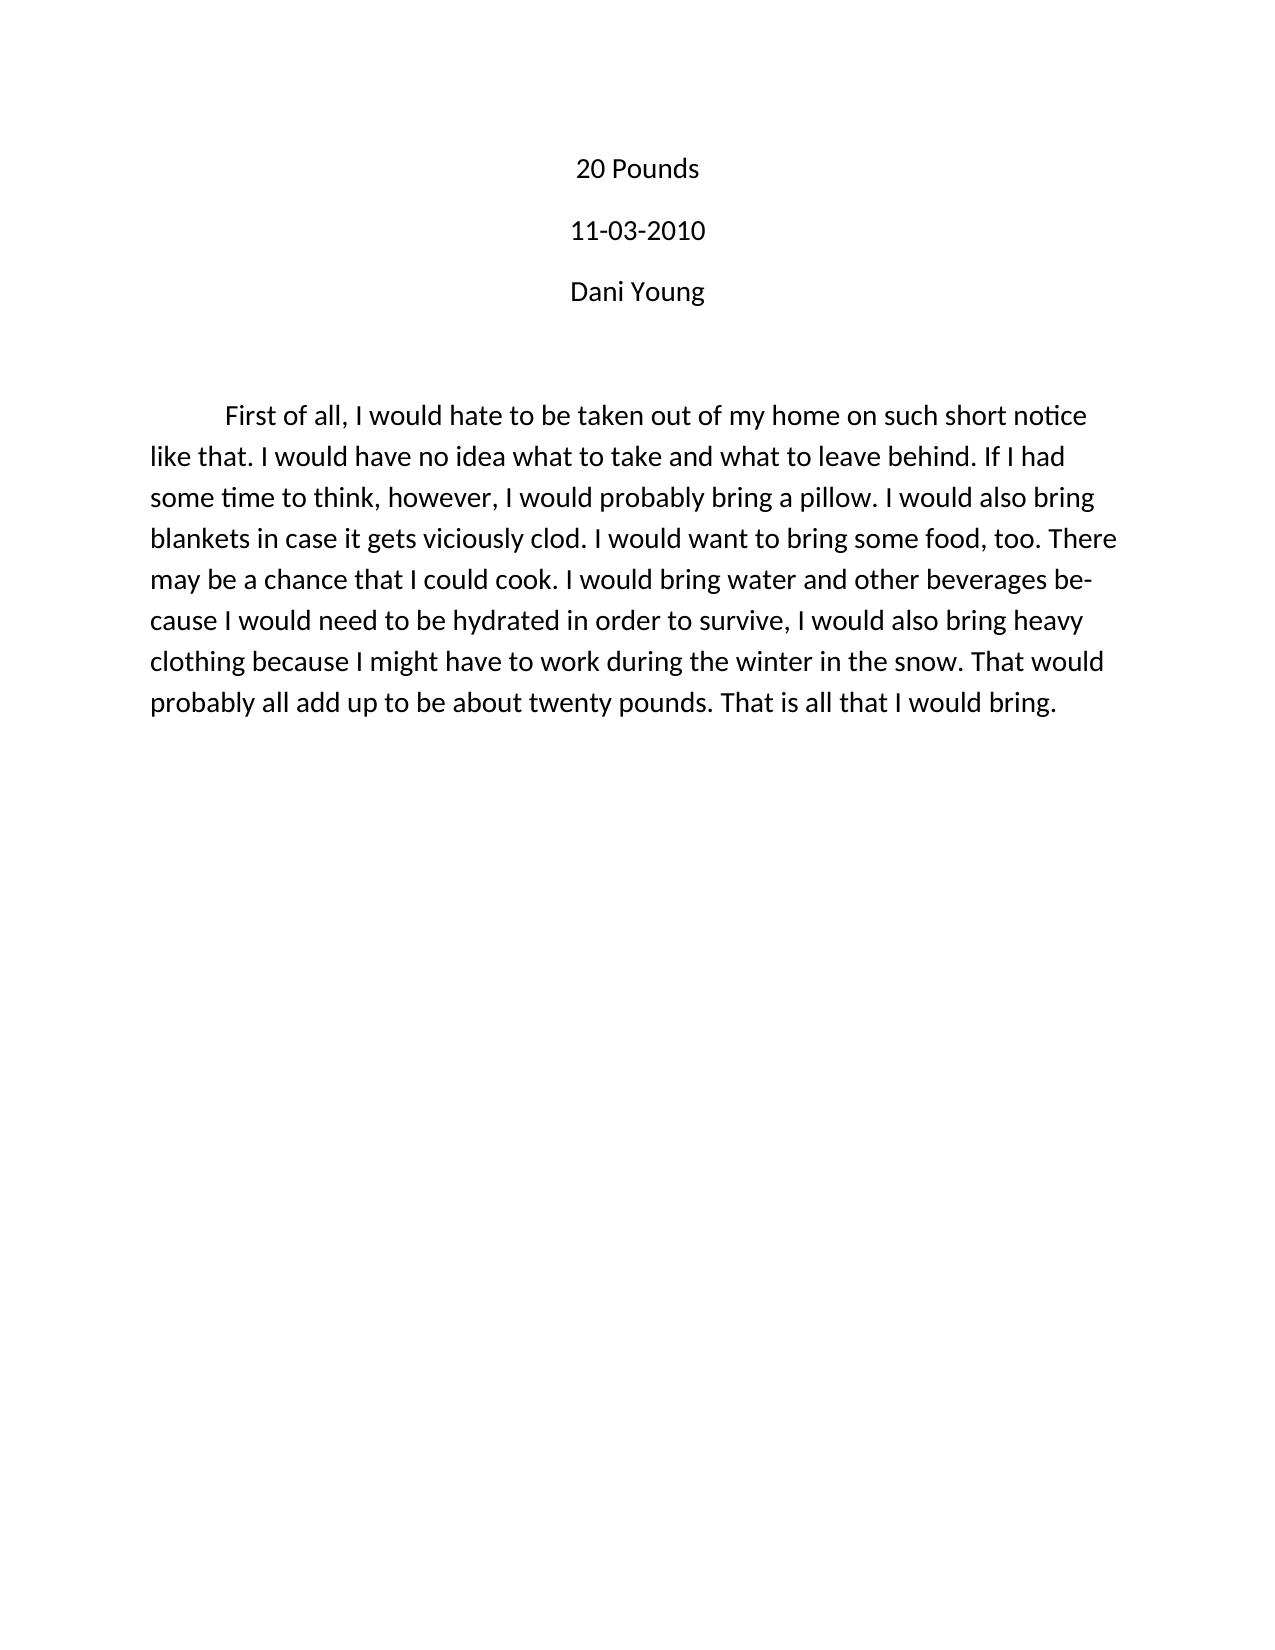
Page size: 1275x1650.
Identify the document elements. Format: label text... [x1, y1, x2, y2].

text 11-03-2010 [150, 212, 1125, 247]
text Dani Young [150, 273, 1125, 309]
text 20 Pounds [150, 150, 1125, 186]
text First of all, I would hate to be taken out of my home on such short notice like that. I would have no idea what to take and what to leave behind. If I had some time to think, however, I would probably bring a pillow. I would also bring blankets in case it gets viciously clod. I would want to bring some food, too. There may be a chance that I could cook. I would bring water and other beverages be- cause I would need to be hydrated in order to survive, I would also bring heavy clothing because I might have to work during the winter in the snow. That would probably all add up to be about twenty pounds. That is all that I would bring. [150, 397, 1125, 719]
